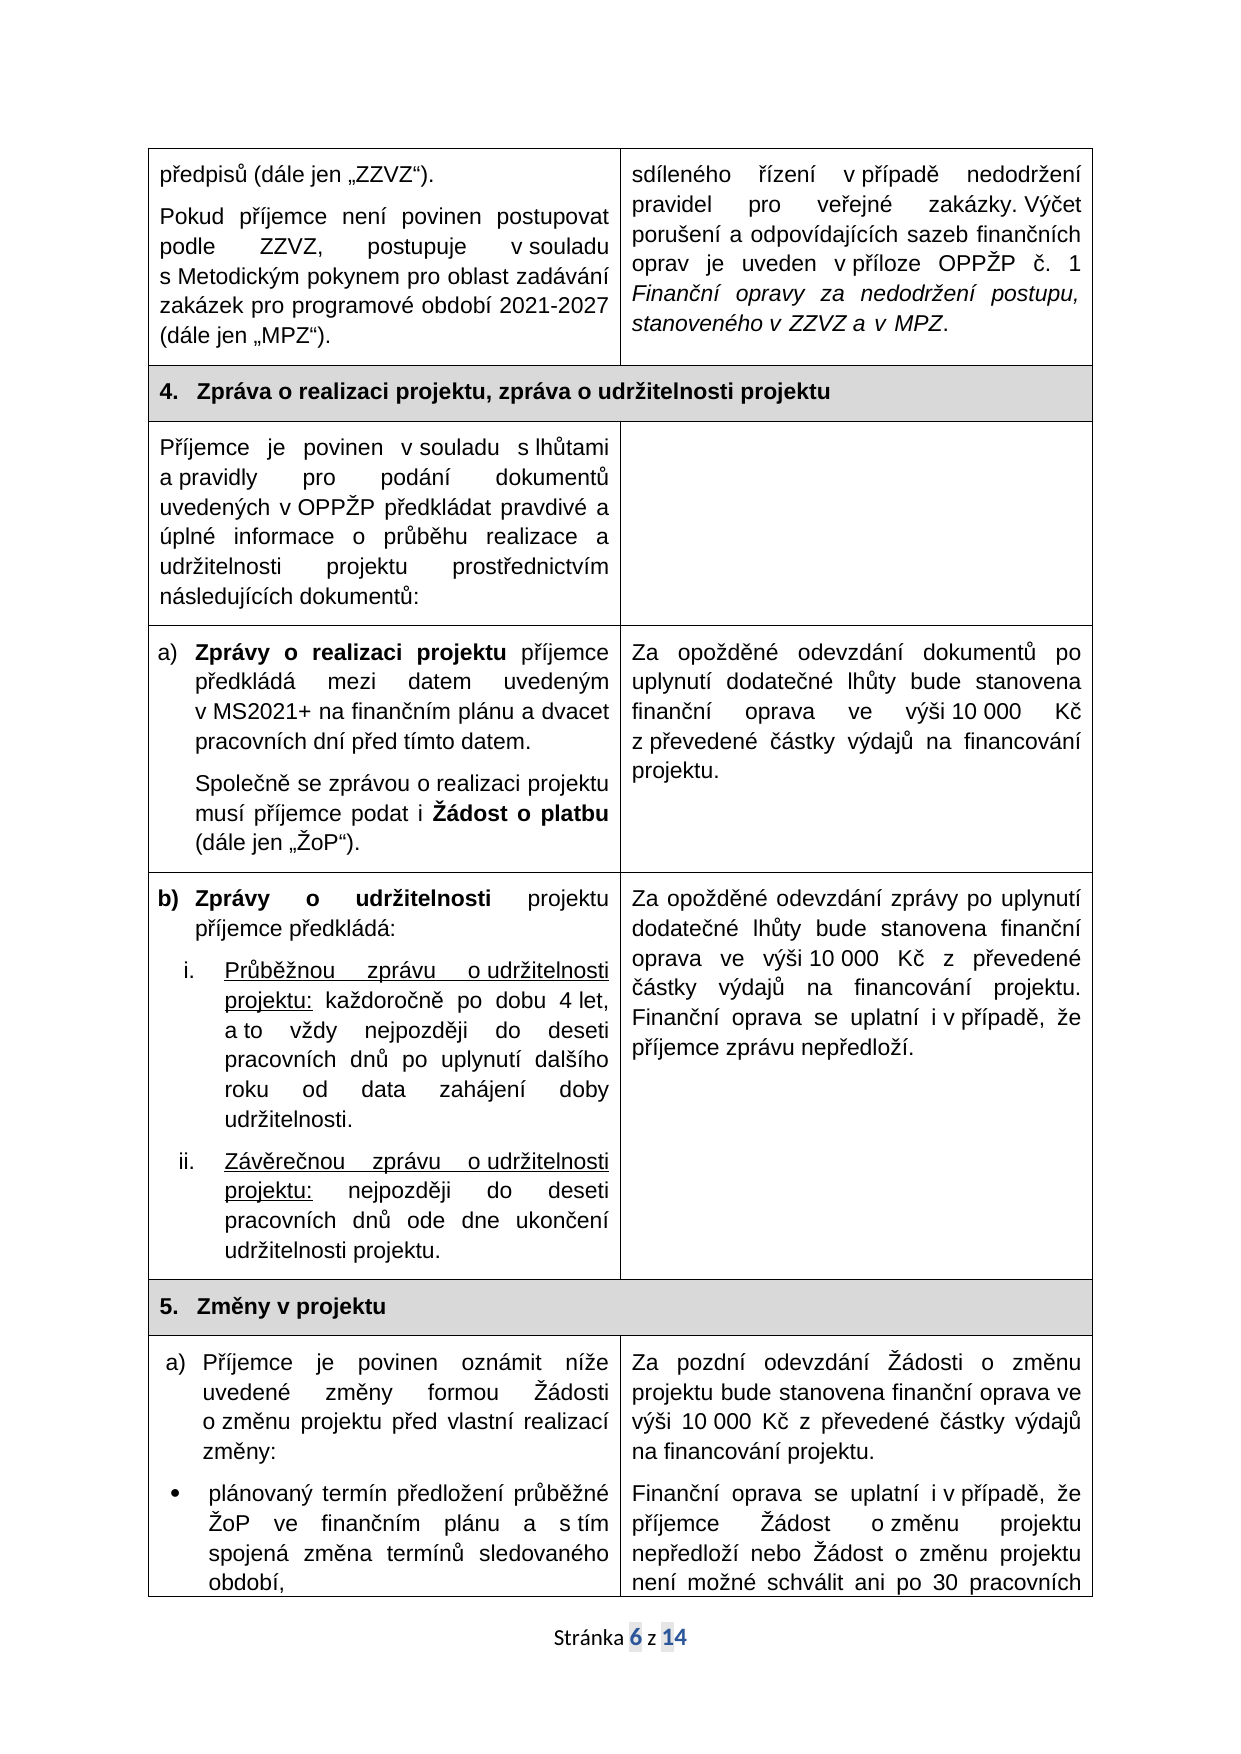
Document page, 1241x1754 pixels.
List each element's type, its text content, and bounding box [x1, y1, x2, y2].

table_cell Změny v projektu [149, 1280, 1092, 1335]
table_cell Příjemce je povinen v souladu s lhůtami a pravidly pro podání dokumentů uvedených v OPPŽP předkládat pravdivé a úplné informace o průběhu realizace a udržitelnosti projektu prostřednictvím následujících dokumentů: [149, 422, 620, 625]
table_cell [621, 149, 1092, 364]
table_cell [149, 1336, 620, 1596]
table_cell Za opožděné odevzdání dokumentů po uplynutí dodatečné lhůty bude stanovena finanční oprava ve výši 10 000 Kč z převedené částky výdajů na financování projektu. [621, 626, 1092, 872]
table_cell Za opožděné odevzdání zprávy po uplynutí dodatečné lhůty bude stanovena finanční oprava ve výši 10 000 Kč z převedené částky výdajů na financování projektu. Finanční oprava se uplatní i v případě, že příjemce zprávu nepředloží. [621, 873, 1092, 1279]
table_cell Zprávy o realizaci projektu příjemce předkládá mezi datem uvedeným v MS2021+ na finančním plánu a dvacet pracovních dní před tímto datem. Společně se zprávou o realizaci projektu musí příjemce podat i Žádost o platbu (dále jen „ŽoP“). [149, 626, 620, 872]
table_cell [621, 422, 1092, 625]
table_cell Zprávy o udržitelnosti projektu příjemce předkládá: Průběžnou zprávu o udržitelnosti projektu: každoročně po dobu 4 let, a to vždy nejpozději do deseti pracovních dnů po uplynutí dalšího roku od data zahájení doby udržitelnosti. Závěrečnou zprávu o udržitelnosti projektu: nejpozději do deseti pracovních dnů ode dne ukončení udržitelnosti projektu. [149, 873, 620, 1279]
table_cell Zpráva o realizaci projektu, zpráva o udržitelnosti projektu [149, 366, 1092, 421]
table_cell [621, 1336, 1092, 1596]
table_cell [149, 149, 620, 364]
